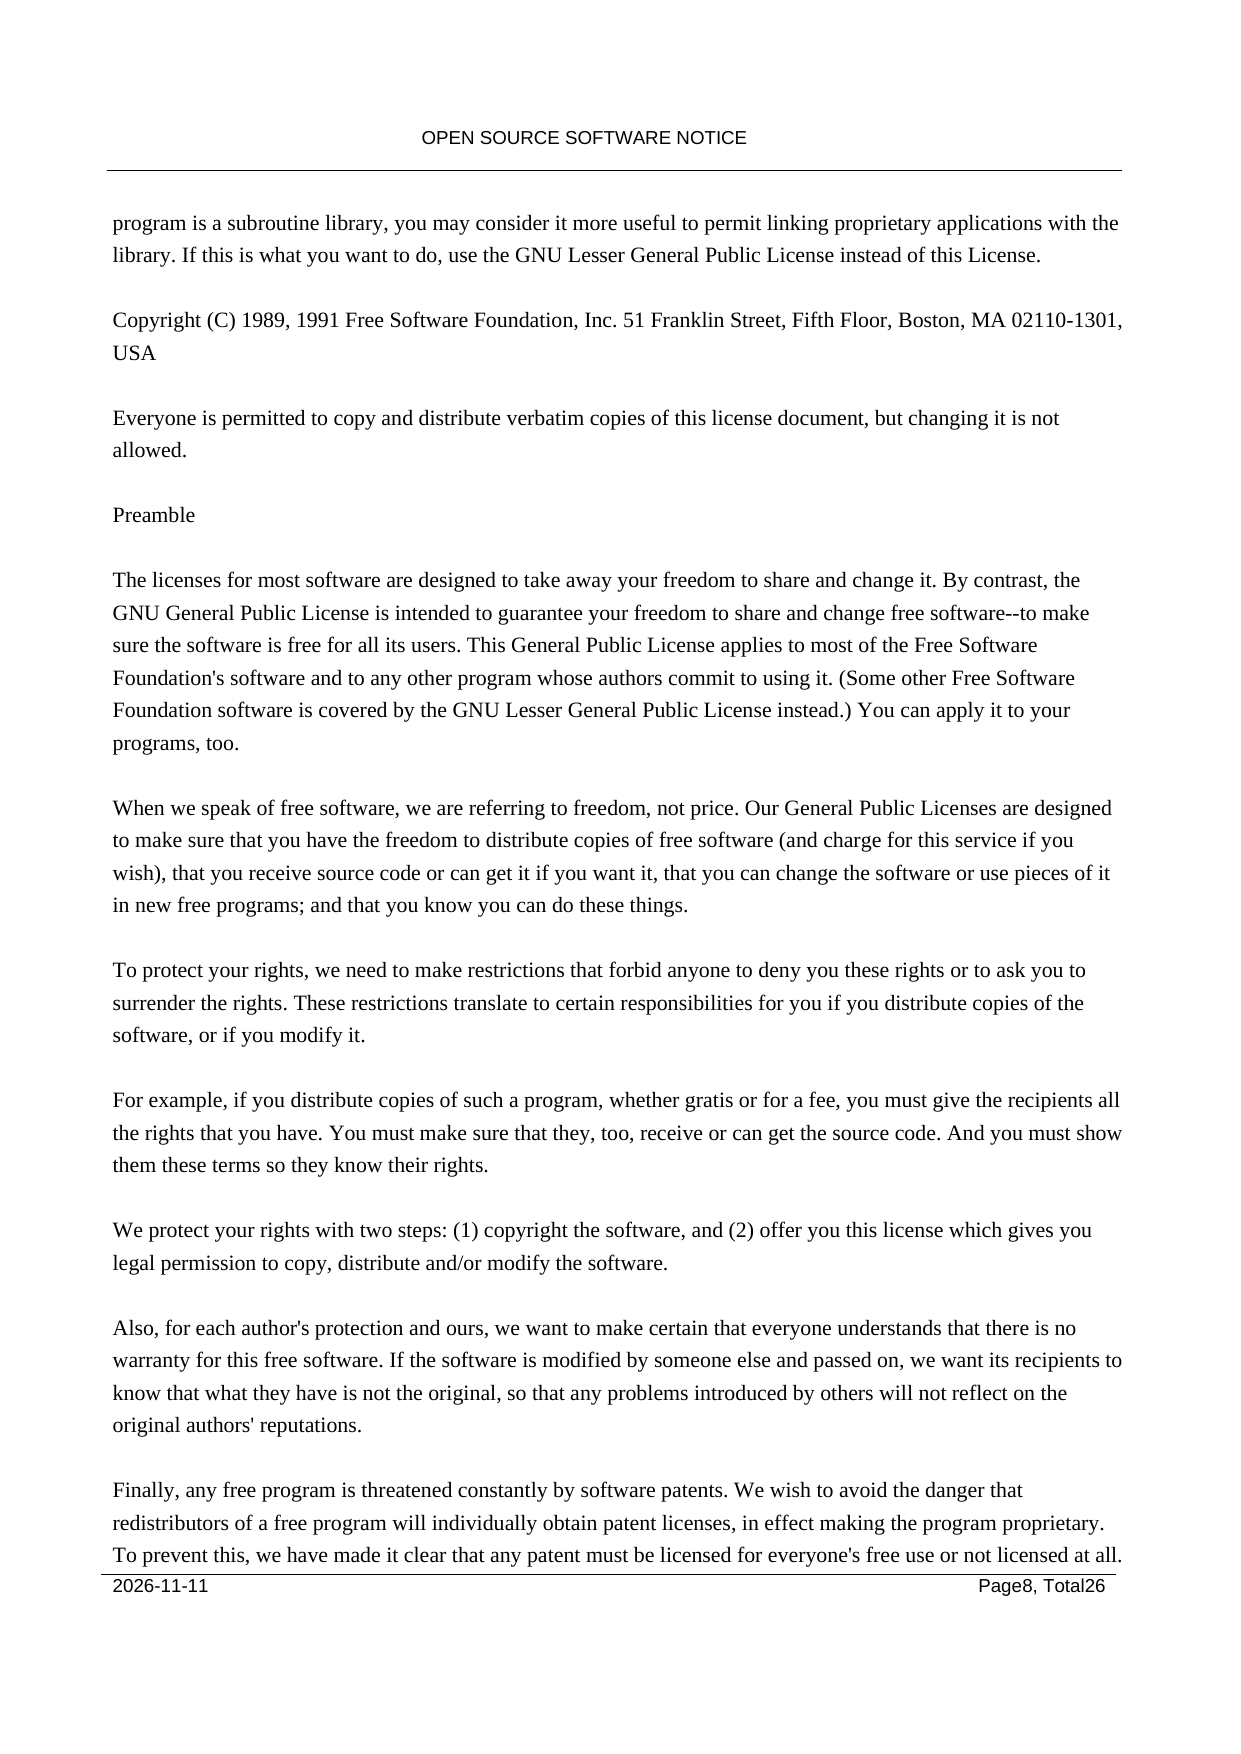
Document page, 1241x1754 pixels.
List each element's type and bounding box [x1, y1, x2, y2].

text [112, 206, 1128, 1571]
